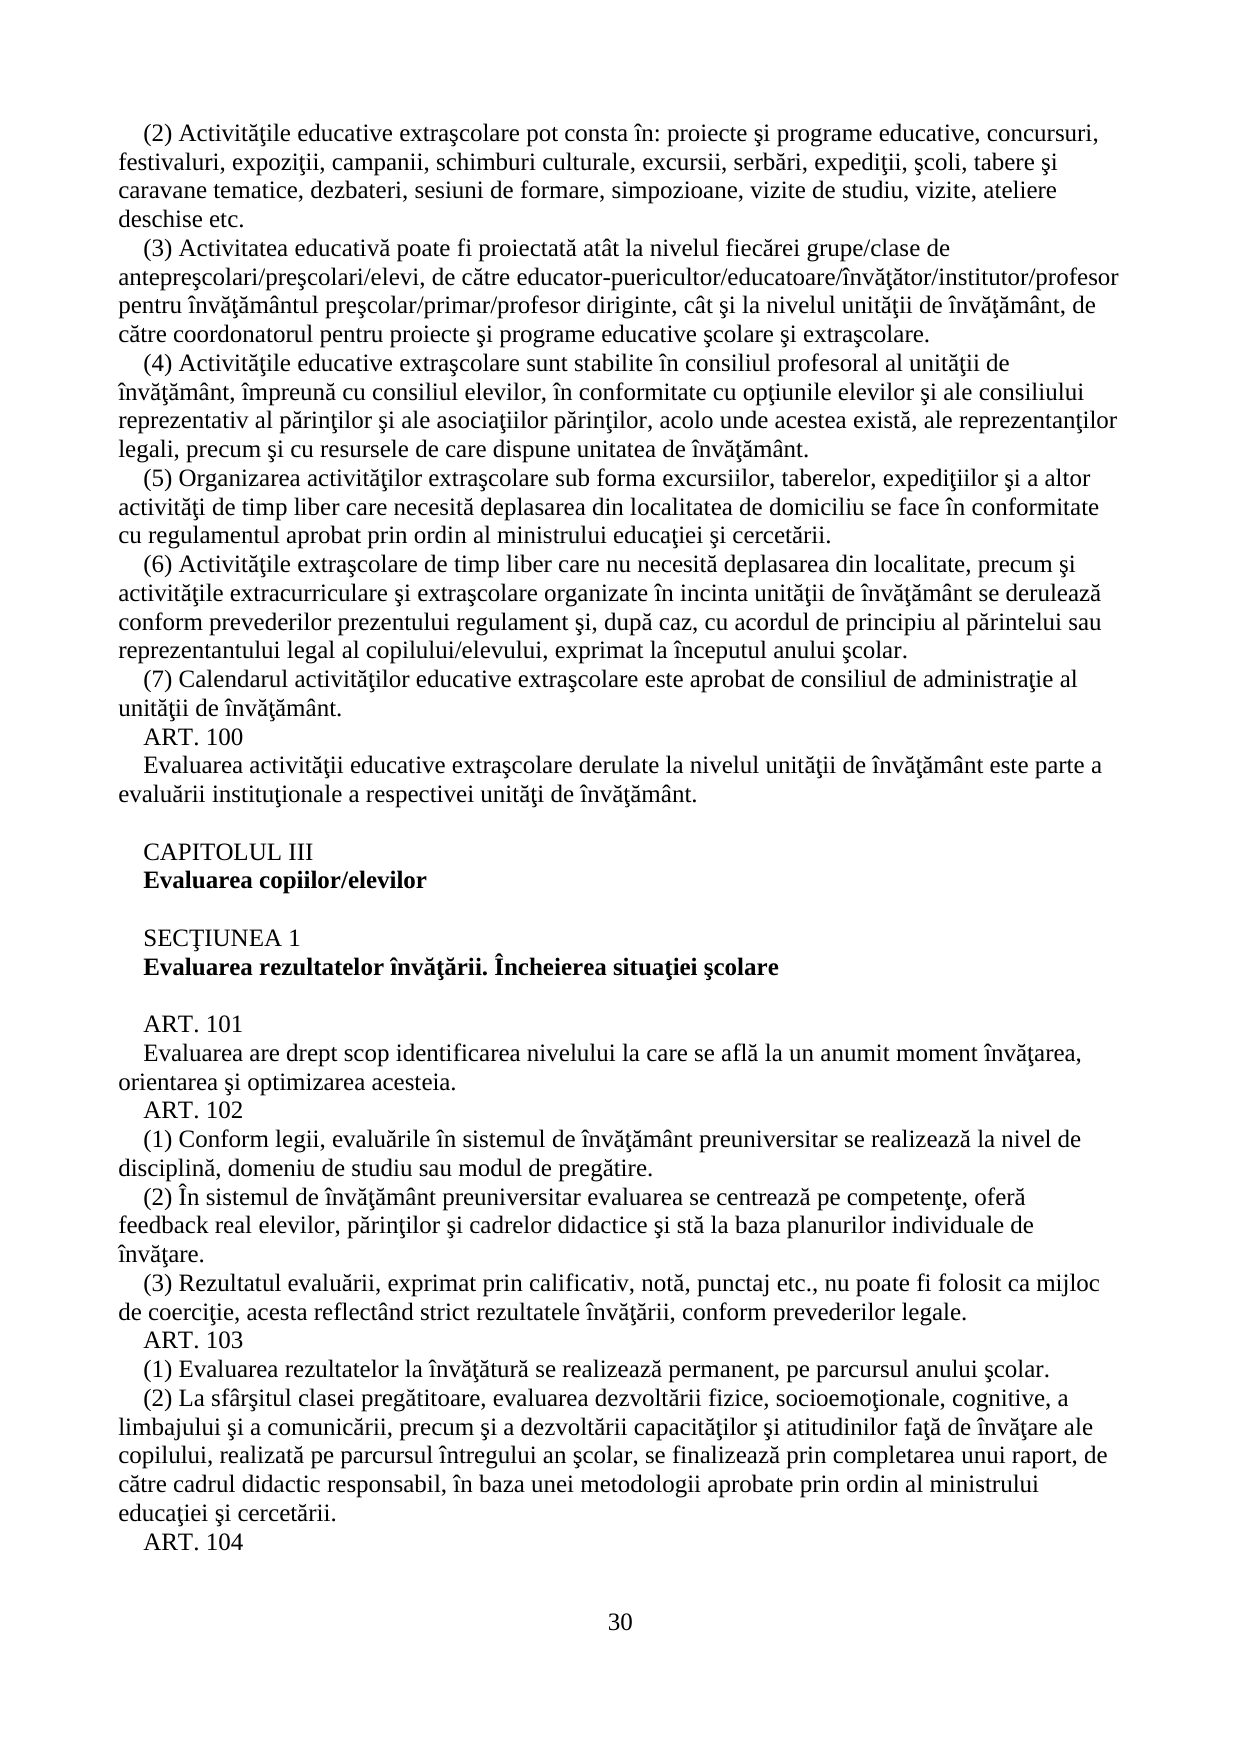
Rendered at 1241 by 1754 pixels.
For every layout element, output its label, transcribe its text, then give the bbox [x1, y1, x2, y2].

text Evaluarea activităţii educative extraşcolare derulate la nivelul unităţii de învăţământ este parte a evaluării instituţionale a respectivei unităţi de învăţământ. [118, 751, 1122, 808]
text (2) La sfârşitul clasei pregătitoare, evaluarea dezvoltării fizice, socioemoţionale, cognitive, a limbajului şi a comunicării, precum şi a dezvoltării capacităţilor şi atitudinilor faţă de învăţare ale copilului, realizată pe parcursul întregului an şcolar, se finalizează prin completarea unui raport, de către cadrul didactic responsabil, în baza unei metodologii aprobate prin ordin al ministrului educaţiei şi cercetării. [118, 1383, 1122, 1527]
text (1) Evaluarea rezultatelor la învăţătură se realizează permanent, pe parcursul anului şcolar. [118, 1354, 1122, 1383]
text SECŢIUNEA 1 [118, 923, 1122, 952]
text (7) Calendarul activităţilor educative extraşcolare este aprobat de consiliul de administraţie al unităţii de învăţământ. [118, 664, 1122, 722]
text (6) Activităţile extraşcolare de timp liber care nu necesită deplasarea din localitate, precum şi activităţile extracurriculare şi extraşcolare organizate în incinta unităţii de învăţământ se derulează conform prevederilor prezentului regulament şi, după caz, cu acordul de principiu al părintelui sau reprezentantului legal al copilului/elevului, exprimat la începutul anului şcolar. [118, 549, 1122, 664]
text Evaluarea are drept scop identificarea nivelului la care se află la un anumit moment învăţarea, orientarea şi optimizarea acesteia. [118, 1038, 1122, 1096]
text Evaluarea rezultatelor învăţării. Încheierea situaţiei şcolare [118, 952, 1122, 981]
text (5) Organizarea activităţilor extraşcolare sub forma excursiilor, taberelor, expediţiilor şi a altor activităţi de timp liber care necesită deplasarea din localitatea de domiciliu se face în conformitate cu regulamentul aprobat prin ordin al ministrului educaţiei şi cercetării. [118, 463, 1122, 549]
text (1) Conform legii, evaluările în sistemul de învăţământ preuniversitar se realizează la nivel de disciplină, domeniu de studiu sau modul de pregătire. [118, 1124, 1122, 1182]
text (2) Activităţile educative extraşcolare pot consta în: proiecte şi programe educative, concursuri, festivaluri, expoziţii, campanii, schimburi culturale, excursii, serbări, expediţii, şcoli, tabere şi caravane tematice, dezbateri, sesiuni de formare, simpozioane, vizite de studiu, vizite, ateliere deschise etc. [118, 118, 1122, 233]
text CAPITOLUL III [118, 837, 1122, 866]
text ART. 101 [118, 1009, 1122, 1038]
text (3) Rezultatul evaluării, exprimat prin calificativ, notă, punctaj etc., nu poate fi folosit ca mijloc de coerciţie, acesta reflectând strict rezultatele învăţării, conform prevederilor legale. [118, 1268, 1122, 1326]
text (3) Activitatea educativă poate fi proiectată atât la nivelul fiecărei grupe/clase de antepreşcolari/preşcolari/elevi, de către educator-puericultor/educatoare/învăţător/institutor/profesor pentru învăţământul preşcolar/primar/profesor diriginte, cât şi la nivelul unităţii de învăţământ, de către coordonatorul pentru proiecte şi programe educative şcolare şi extraşcolare. [118, 233, 1122, 348]
text ART. 104 [118, 1527, 1122, 1556]
text (4) Activităţile educative extraşcolare sunt stabilite în consiliul profesoral al unităţii de învăţământ, împreună cu consiliul elevilor, în conformitate cu opţiunile elevilor şi ale consiliului reprezentativ al părinţilor şi ale asociaţiilor părinţilor, acolo unde acestea există, ale reprezentanţilor legali, precum şi cu resursele de care dispune unitatea de învăţământ. [118, 348, 1122, 463]
text ART. 102 [118, 1096, 1122, 1124]
text ART. 103 [118, 1326, 1122, 1354]
text Evaluarea copiilor/elevilor [118, 866, 1122, 894]
text (2) În sistemul de învăţământ preuniversitar evaluarea se centrează pe competenţe, oferă feedback real elevilor, părinţilor şi cadrelor didactice şi stă la baza planurilor individuale de învăţare. [118, 1182, 1122, 1268]
text ART. 100 [118, 722, 1122, 751]
